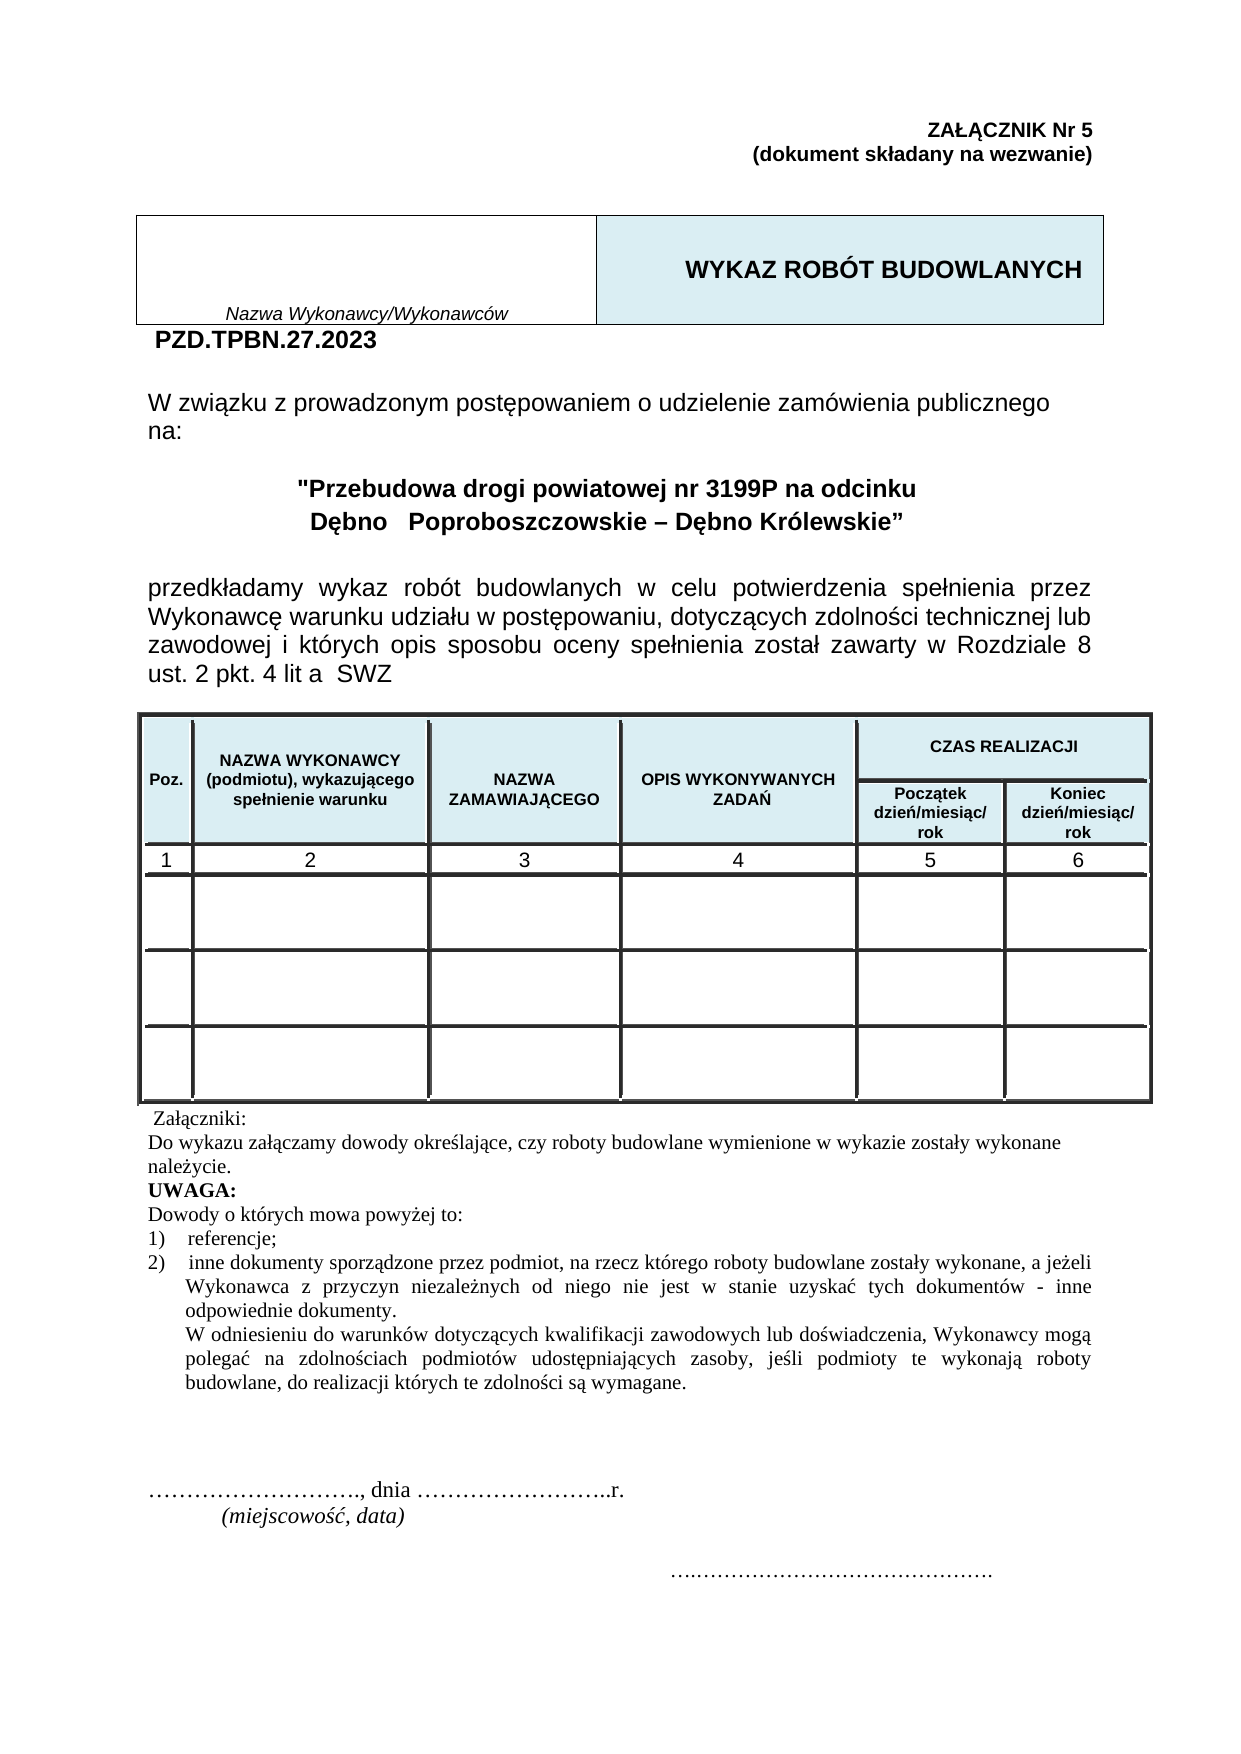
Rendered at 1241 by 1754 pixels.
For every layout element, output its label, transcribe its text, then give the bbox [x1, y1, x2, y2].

table_cell [859, 954, 1001, 1023]
table_cell 3 [432, 848, 617, 872]
table_cell 6 [1007, 842, 1150, 872]
table_cell [623, 954, 853, 1023]
table_cell [620, 1030, 856, 1099]
text W odniesieniu do warunków dotyczących kwalifikacji zawodowych lub doświadczenia, Wykonawcy mogą polegać na zdolnościach podmiotów udostępniających zasoby, jeśli podmioty te wykonają roboty budowlane, do realizacji których te zdolności są wymagane. [185, 1322, 1093, 1394]
table_cell [859, 878, 1001, 948]
table_cell [1007, 948, 1150, 1023]
table_cell [142, 872, 189, 948]
text ZAŁĄCZNIK Nr 5 [148, 118, 1093, 142]
text przedkładamy wykaz robót budowlanych w celu potwierdzenia spełnienia przez Wykonawcę warunku udziału w postępowaniu, dotyczących zdolności technicznej lub zawodowej i których opis sposobu oceny spełnienia został zawarty w Rozdziale 8 ust. 2 pkt. 4 lit a SWZ [148, 573, 1092, 688]
list inne dokumenty sporządzone przez podmiot, na rzecz którego roboty budowlane zostały wykonane, a jeżeli Wykonawca z przyczyn niezależnych od niego nie jest w stanie uzyskać tych dokumentów - inne odpowiednie dokumenty. [148, 1250, 1093, 1322]
table_cell [1007, 872, 1150, 948]
table_cell 5 [859, 848, 1001, 872]
text W związku z prowadzonym postępowaniem o udzielenie zamówienia publicznego na: [148, 387, 1093, 445]
table_header Nazwa Wykonawcy/Wykonawców [137, 216, 596, 324]
table_header WYKAZ ROBÓT BUDOWLANYCH [597, 216, 1103, 324]
table_header OPIS WYKONYWANYCH ZADAŃ [620, 717, 856, 842]
text Załączniki: [148, 1106, 1093, 1130]
table_cell Początek dzień/miesiąc/ rok [859, 784, 1001, 842]
table_cell Koniec dzień/miesiąc/ rok [1007, 778, 1150, 842]
table_cell [428, 1030, 620, 1099]
table_cell [432, 878, 617, 948]
text ….……………………………………. [148, 1528, 1093, 1583]
text Dowody o których mowa powyżej to: [148, 1202, 1093, 1226]
text PZD.TPBN.27.2023 [148, 325, 1093, 354]
table_header Poz. [144, 717, 192, 842]
subtitle "Przebudowa drogi powiatowej nr 3199P na odcinku [148, 474, 1067, 502]
table_header CZAS REALIZACJI [856, 717, 1149, 778]
text ………………………., dnia ……………………..r. [148, 1476, 1093, 1502]
table_cell [142, 948, 189, 1023]
subtitle Dębno Poproboszczowskie – Dębno Królewskie” [148, 507, 1067, 536]
table_cell [195, 878, 425, 948]
table_cell [1004, 1024, 1150, 1099]
table_header NAZWA WYKONAWCY (podmiotu), wykazującego spełnienie warunku [192, 717, 428, 842]
table_cell 4 [623, 848, 853, 872]
table_cell [623, 878, 853, 948]
text (miejscowość, data) [148, 1502, 1093, 1528]
table_cell [856, 1030, 1004, 1099]
text Do wykazu załączamy dowody określające, czy roboty budowlane wymienione w wykazie zostały wykonane należycie. [148, 1130, 1093, 1178]
table_cell [195, 954, 425, 1023]
table_cell 1 [142, 842, 189, 872]
text (dokument składany na wezwanie) [148, 142, 1093, 166]
text UWAGA: [148, 1178, 1093, 1202]
table_cell [142, 1024, 192, 1099]
table_cell 2 [195, 848, 425, 872]
table_cell [192, 1030, 428, 1099]
list referencje; [148, 1226, 1093, 1250]
table_cell [432, 954, 617, 1023]
table_header NAZWA ZAMAWIAJĄCEGO [428, 717, 620, 842]
